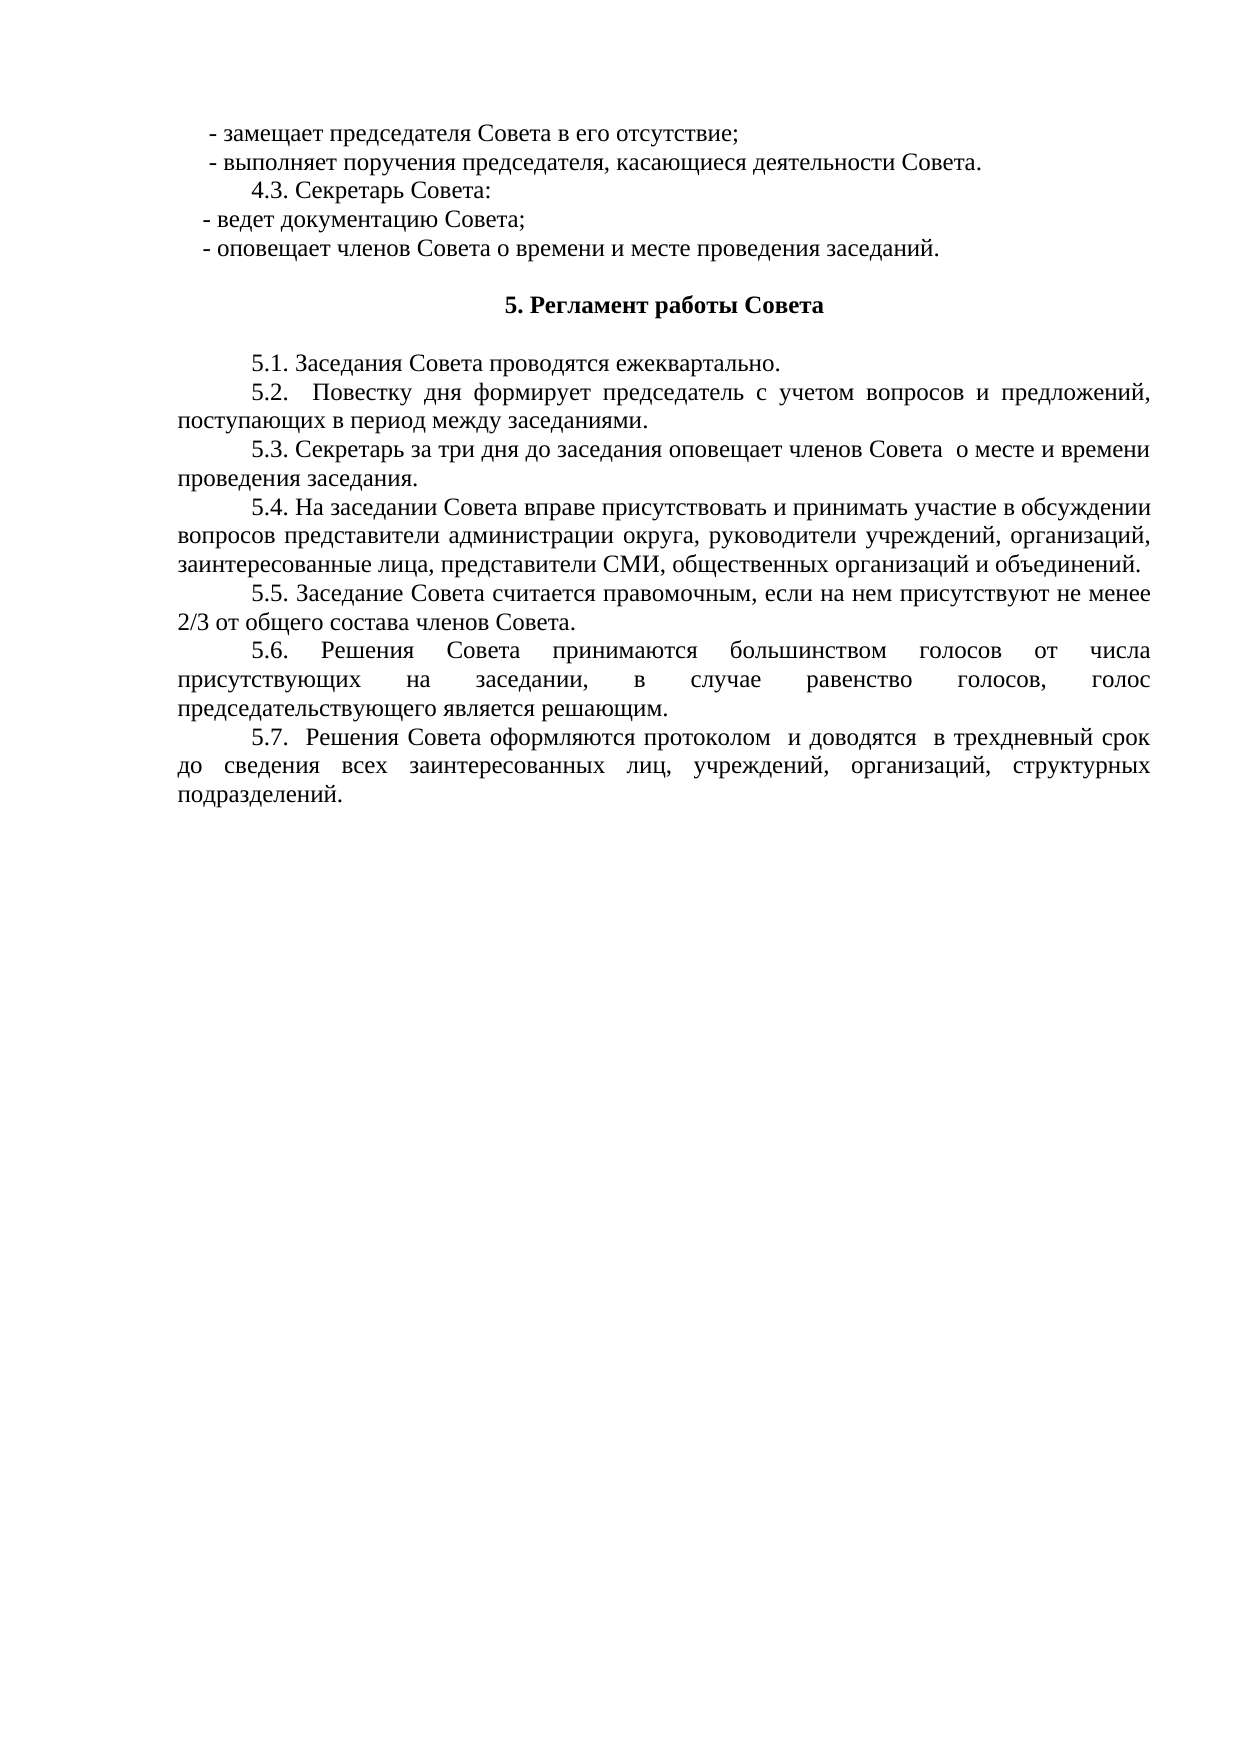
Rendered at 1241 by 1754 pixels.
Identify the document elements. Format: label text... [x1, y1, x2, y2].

text 5.2. Повестку дня формирует председатель с учетом вопросов и предложений, поступающих в период между заседаниями. [177, 377, 1152, 434]
text 5.5. Заседание Совета считается правомочным, если на нем присутствуют не менее 2/3 от общего состава членов Совета. [177, 578, 1152, 636]
text 4.3. Секретарь Совета: [177, 176, 1152, 204]
text 5.7. Решения Совета оформляются протоколом и доводятся в трехдневный срок до сведения всех заинтересованных лиц, учреждений, организаций, структурных подразделений. [177, 722, 1152, 808]
text 5. Регламент работы Совета [177, 291, 1152, 319]
text 5.6. Решения Совета принимаются большинством голосов от числа присутствующих на заседании, в случае равенство голосов, голос председательствующего является решающим. [177, 636, 1152, 722]
text - оповещает членов Совета о времени и месте проведения заседаний. [177, 233, 1152, 262]
text 5.1. Заседания Совета проводятся ежеквартально. [177, 348, 1152, 377]
text 5.4. На заседании Совета вправе присутствовать и принимать участие в обсуждении вопросов представители администрации округа, руководители учреждений, организаций, заинтересованные лица, представители СМИ, общественных организаций и объединений. [177, 492, 1152, 578]
text - замещает председателя Совета в его отсутствие; [177, 118, 1152, 147]
text - ведет документацию Совета; [177, 204, 1152, 233]
text 5.3. Секретарь за три дня до заседания оповещает членов Совета о месте и времени проведения заседания. [177, 434, 1152, 492]
text - выполняет поручения председателя, касающиеся деятельности Совета. [177, 147, 1152, 176]
